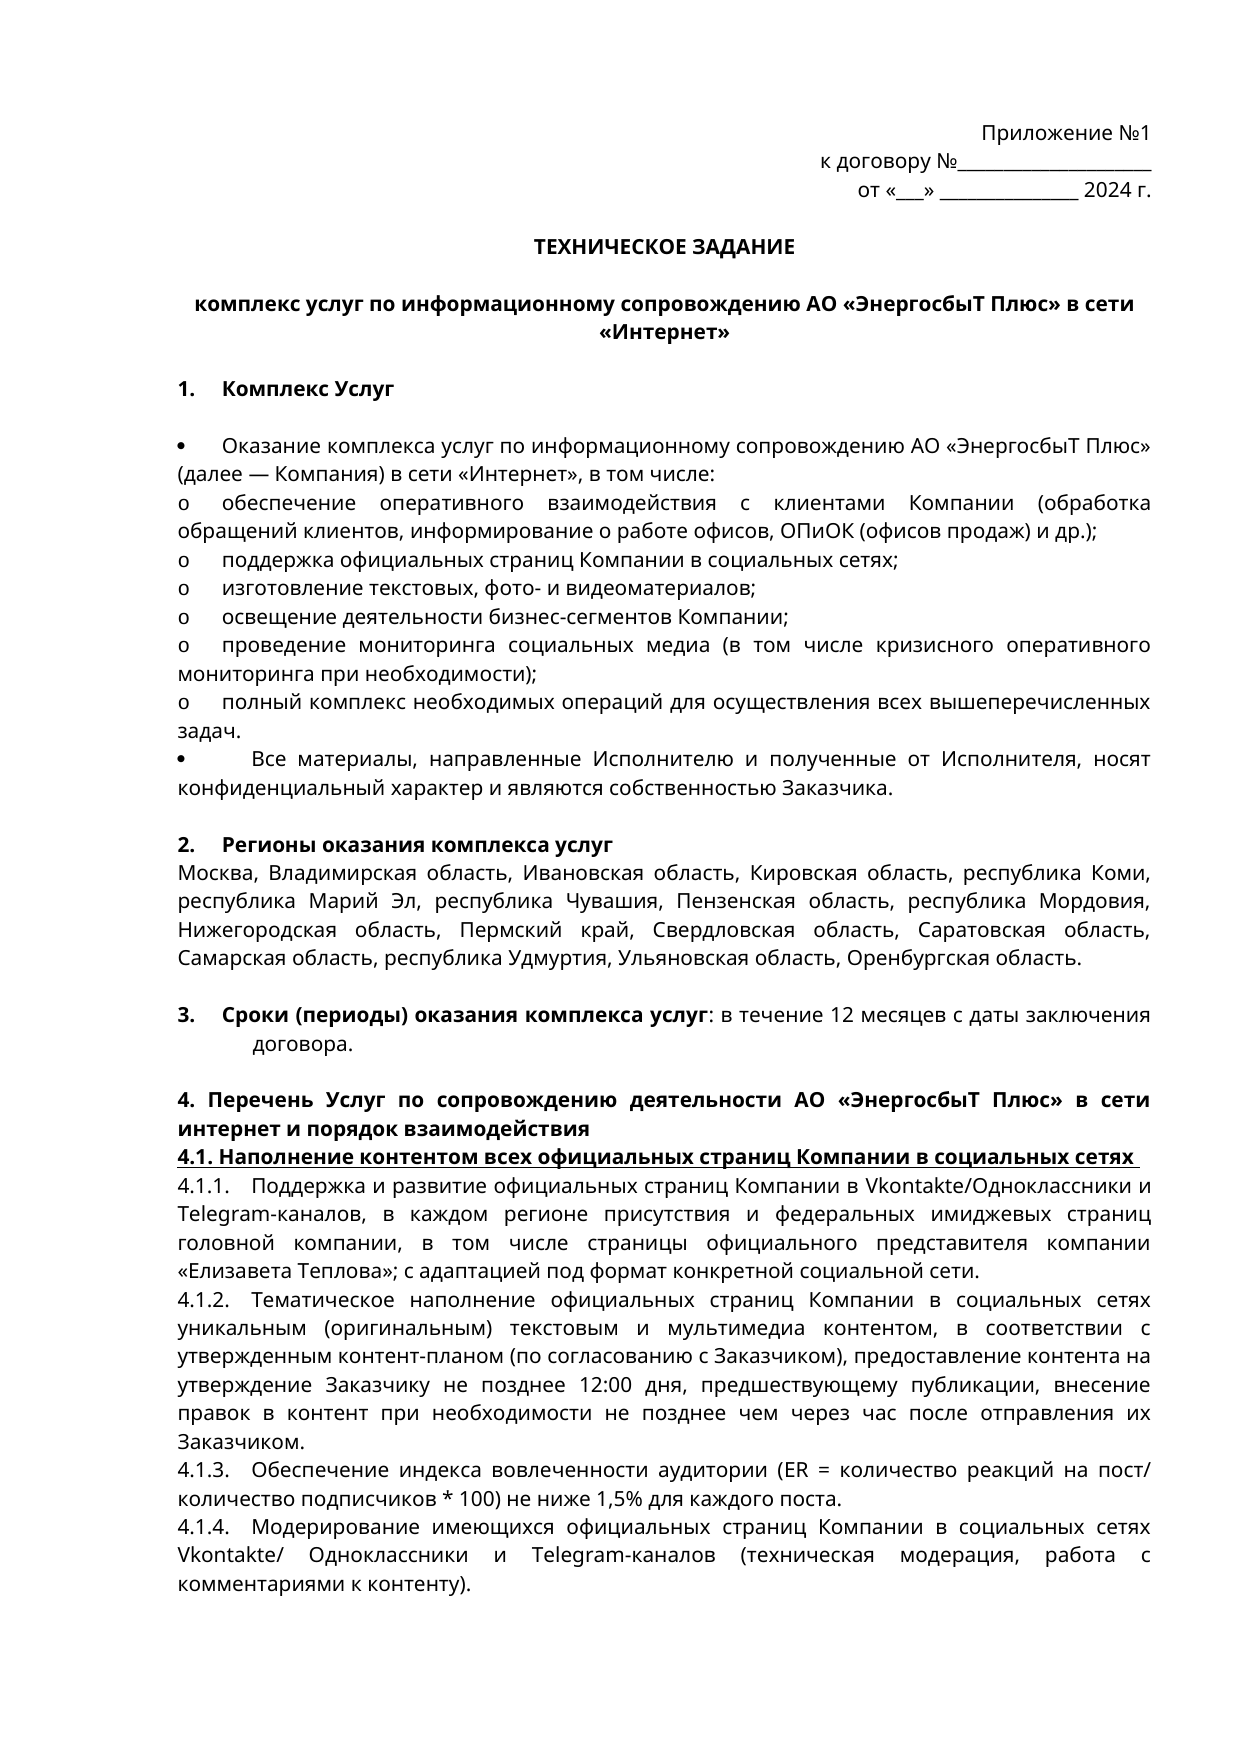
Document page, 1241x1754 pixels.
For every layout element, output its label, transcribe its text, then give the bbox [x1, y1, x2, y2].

list Все материалы, направленные Исполнителю и полученные от Исполнителя, носят конфиденциальный характер и являются собственностью Заказчика. [177, 744, 1152, 801]
text к договору №_____________________ [177, 147, 1152, 175]
list обеспечение оперативного взаимодействия с клиентами Компании (обработка обращений клиентов, информирование о работе офисов, ОПиОК (офисов продаж) и др.); [177, 488, 1152, 545]
text от «___» _______________ 2024 г. [177, 175, 1152, 203]
list полный комплекс необходимых операций для осуществления всех вышеперечисленных задач. [177, 687, 1152, 744]
list Тематическое наполнение официальных страниц Компании в социальных сетях уникальным (оригинальным) текстовым и мультимедиа контентом, в соответствии с утвержденным контент-планом (по согласованию с Заказчиком), предоставление контента на утверждение Заказчику не позднее 12:00 дня, предшествующему публикации, внесение правок в контент при необходимости не позднее чем через час после отправления их Заказчиком. [177, 1285, 1152, 1455]
list Поддержка и развитие официальных страниц Компании в Vkontakte/Одноклассники и Telegram-каналов, в каждом регионе присутствия и федеральных имиджевых страниц головной компании, в том числе страницы официального представителя компании «Елизавета Теплова»; с адаптацией под формат конкретной социальной сети. [177, 1171, 1152, 1285]
text 4. Перечень Услуг по сопровождению деятельности АО «ЭнергосбыТ Плюс» в сети интернет и порядок взаимодействия [177, 1086, 1152, 1142]
list проведение мониторинга социальных медиа (в том числе кризисного оперативного мониторинга при необходимости); [177, 630, 1152, 687]
list Оказание комплекса услуг по информационному сопровождению АО «ЭнергосбыТ Плюс» (далее — Компания) в сети «Интернет», в том числе: [177, 431, 1152, 488]
text Приложение №1 [177, 118, 1152, 147]
text комплекс услуг по информационному сопровождению АО «ЭнергосбыТ Плюс» в сети «Интернет» [177, 289, 1152, 346]
text 4.1. Наполнение контентом всех официальных страниц Компании в социальных сетях [177, 1142, 1152, 1171]
list Сроки (периоды) оказания комплекса услуг: в течение 12 месяцев с даты заключения договора. [177, 1000, 1152, 1057]
list освещение деятельности бизнес-сегментов Компании; [177, 602, 1152, 630]
list изготовление текстовых, фото- и видеоматериалов; [177, 573, 1152, 602]
text Москва, Владимирская область, Ивановская область, Кировская область, республика Коми, республика Марий Эл, республика Чувашия, Пензенская область, республика Мордовия, Нижегородская область, Пермский край, Свердловская область, Саратовская область, Самарская область, республика Удмуртия, Ульяновская область, Оренбургская область. [177, 858, 1152, 972]
text ТЕХНИЧЕСКОЕ ЗАДАНИЕ [177, 232, 1152, 260]
list Обеспечение индекса вовлеченности аудитории (ER = количество реакций на пост/ количество подписчиков * 100) не ниже 1,5% для каждого поста. [177, 1455, 1152, 1512]
list Регионы оказания комплекса услуг [177, 830, 1152, 858]
list Комплекс Услуг [177, 374, 1152, 402]
list Модерирование имеющихся официальных страниц Компании в социальных сетях Vkontakte/ Одноклассники и Telegram-каналов (техническая модерация, работа с комментариями к контенту). [177, 1512, 1152, 1597]
list поддержка официальных страниц Компании в социальных сетях; [177, 545, 1152, 573]
